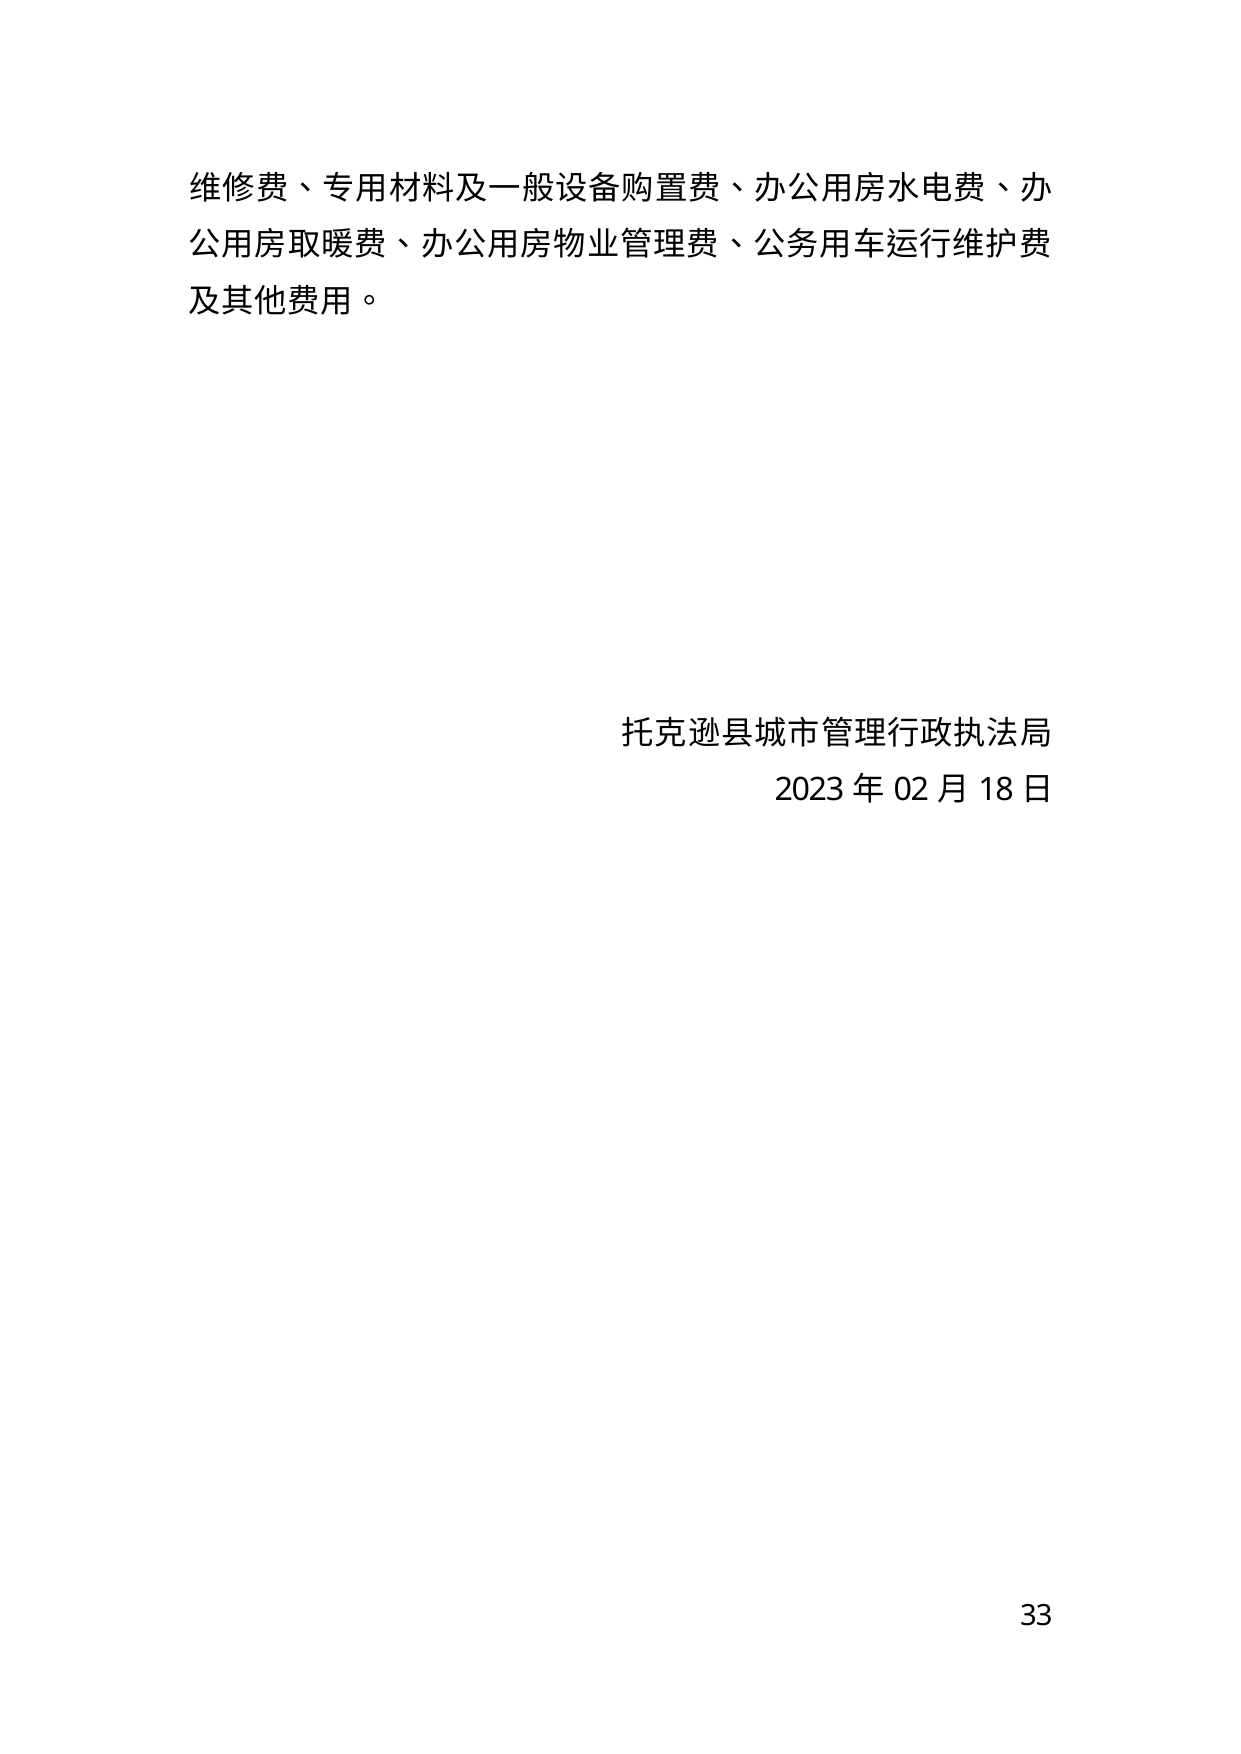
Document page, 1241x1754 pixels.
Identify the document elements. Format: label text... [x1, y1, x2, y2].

text 2023 年 02 月 18 日 [186, 768, 1054, 808]
text 托克逊县城市管理行政执法局 [186, 712, 1053, 752]
text 维修费、专用材料及一般设备购置费、办公用房水电费、办 公用房取暖费、办公用房物业管理费、公务用车运行维护费 及其他费用。 [188, 165, 1053, 322]
